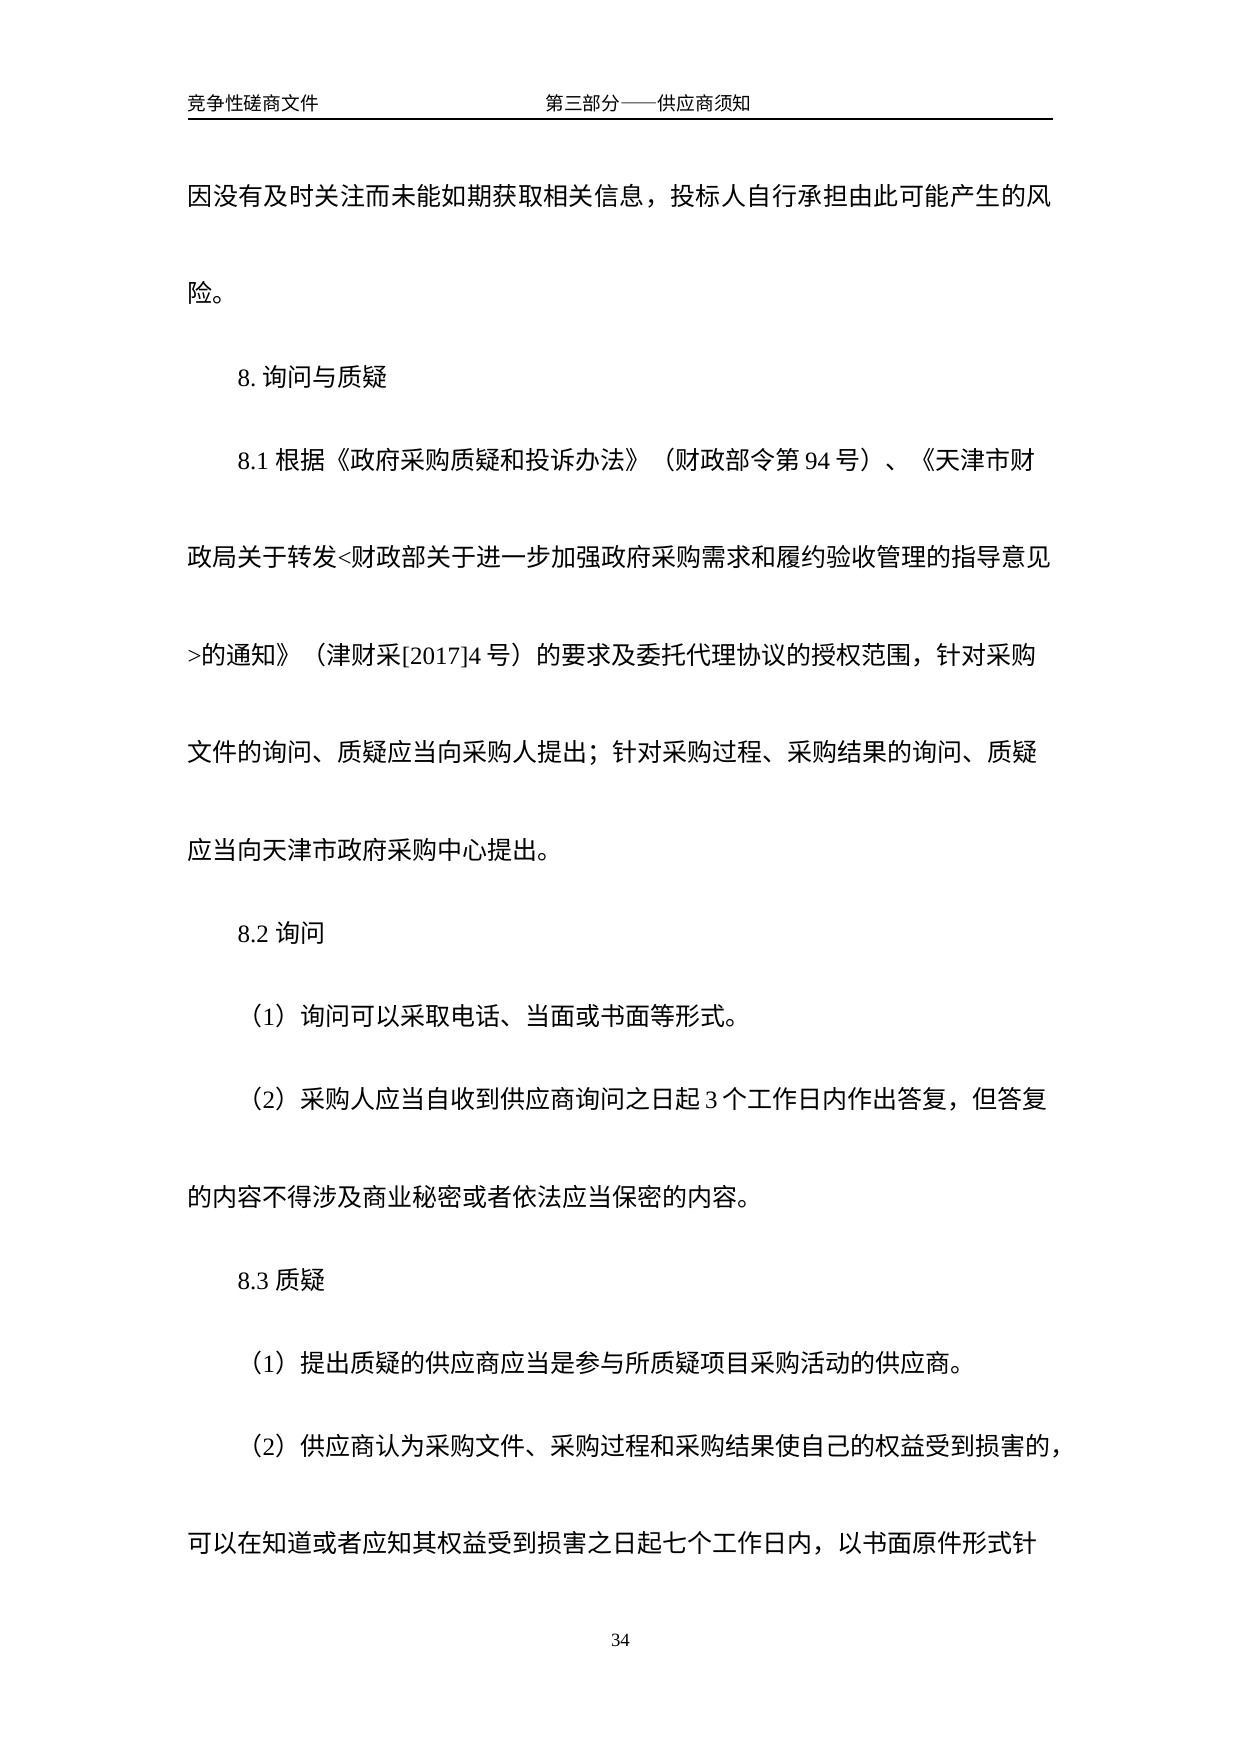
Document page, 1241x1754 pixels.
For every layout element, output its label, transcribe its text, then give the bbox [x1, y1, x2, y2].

text （1）提出质疑的供应商应当是参与所质疑项目采购活动的供应商。 [187, 1329, 1053, 1394]
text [187, 162, 1053, 324]
text 8.1 根据《政府采购质疑和投诉办法》（财政部令第94号）、《天津市财政局关于转发<财政部关于进一步加强政府采购需求和履约验收管理的指导意见>的通知》（津财采[2017]4号）的要求及委托代理协议的授权范围，针对采购文件的询问、质疑应当向采购人提出；针对采购过程、采购结果的询问、质疑应当向天津市政府采购中心提出。 [187, 426, 1053, 881]
text 8. 询问与质疑 [187, 343, 1053, 408]
text 8.3 质疑 [187, 1246, 1053, 1311]
text 8.2 询问 [187, 899, 1053, 964]
text （1）询问可以采取电话、当面或书面等形式。 [187, 982, 1053, 1047]
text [187, 1412, 1053, 1574]
text （2）采购人应当自收到供应商询问之日起3个工作日内作出答复，但答复的内容不得涉及商业秘密或者依法应当保密的内容。 [187, 1065, 1053, 1228]
